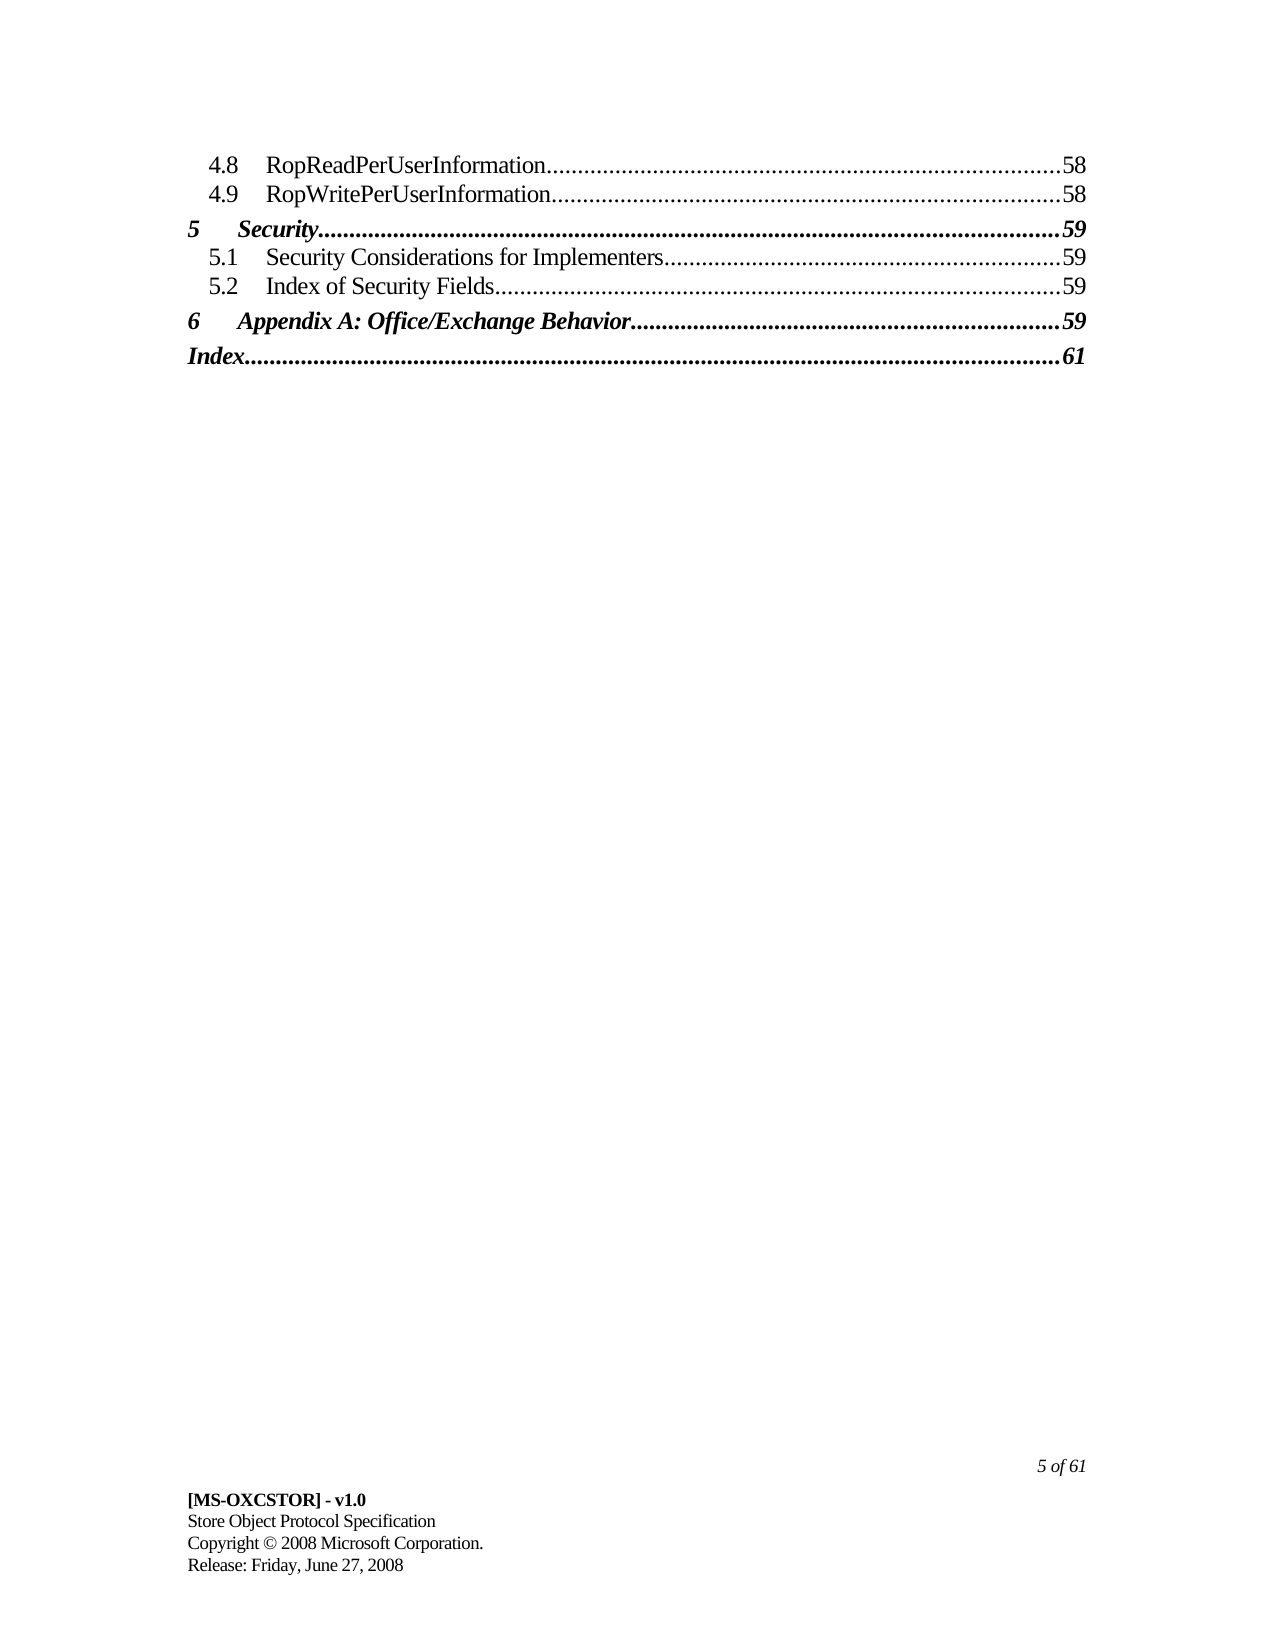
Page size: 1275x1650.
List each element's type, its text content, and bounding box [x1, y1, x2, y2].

text Index 61 [187, 341, 1087, 370]
text 4.8 RopReadPerUserInformation 58 [208, 150, 1087, 179]
text 6 Appendix A: Office/Exchange Behavior 59 [187, 306, 1087, 335]
text 5.1 Security Considerations for Implementers 59 [208, 242, 1087, 271]
text 5 Security 59 [187, 214, 1087, 242]
text 4.9 RopWritePerUserInformation 58 [208, 179, 1087, 207]
text 5.2 Index of Security Fields 59 [208, 271, 1087, 300]
